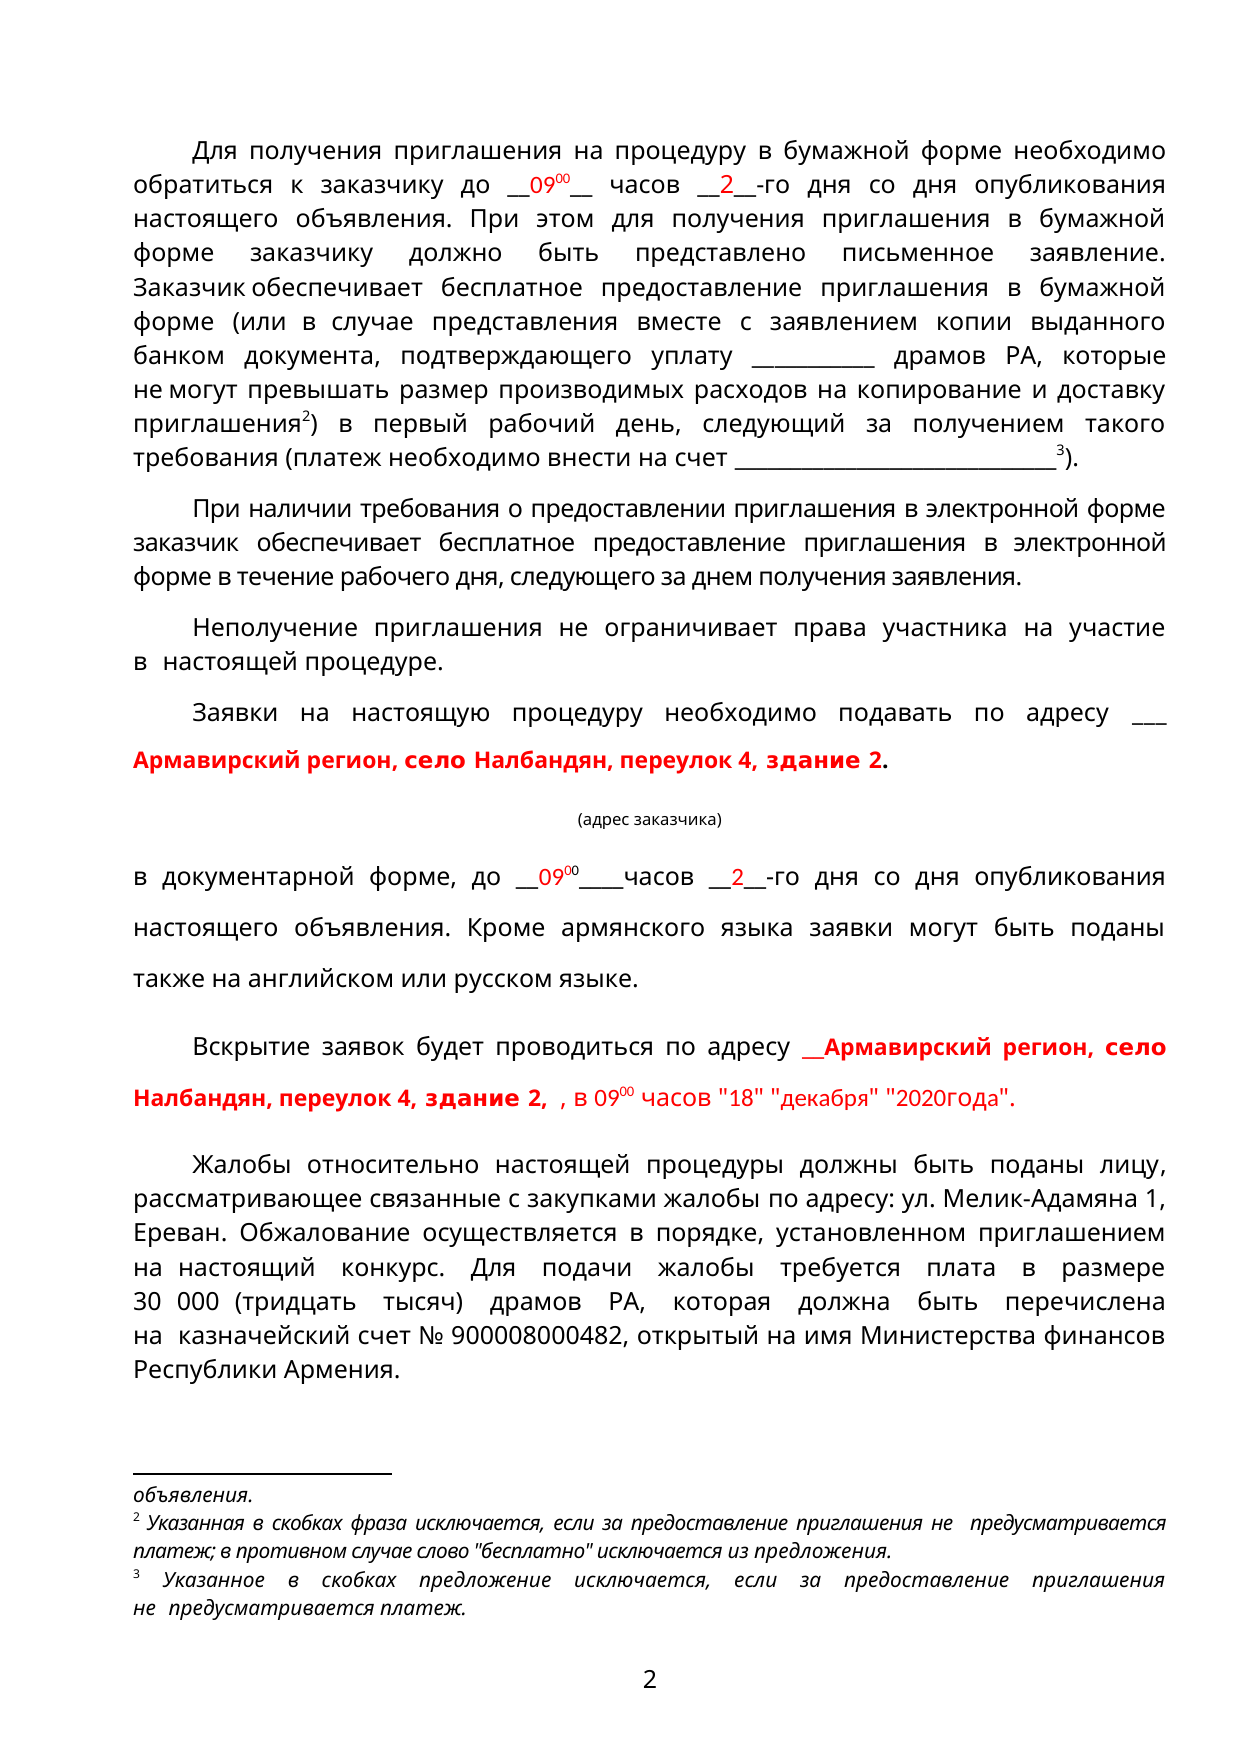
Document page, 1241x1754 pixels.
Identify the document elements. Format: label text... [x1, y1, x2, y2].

text (адрес заказчика) [133, 808, 1166, 830]
text Для получения приглашения на процедуру в бумажной форме необходимо обратиться к заказчику до __0900__ часов __2__-го дня со дня опубликования настоящего объявления. При этом для получения приглашения в бумажной форме заказчику должно быть представлено письменное заявление. Заказчик обеспечивает бесплатное предоставление приглашения в бумажной форме (или в случае представления вместе с заявлением копии выданного банком документа, подтверждающего уплату ___________ драмов РА, которые не могут превышать размер производимых расходов на копирование и доставку приглашения) в первый рабочий день, следующий за получением такого требования (платеж необходимо внести на счет _____________________________). [133, 133, 1166, 474]
text в документарной форме, до __0900____часов __2__-го дня со дня опубликования настоящего объявления. Кроме армянского языка заявки могут быть поданы также на английском или русском языке. [133, 858, 1166, 994]
text Жалобы относительно настоящей процедуры должны быть поданы лицу, рассматривающее связанные с закупками жалобы по адресу: ул. Мелик-Адамяна 1, Ереван. Обжалование осуществляется в порядке, установленном приглашением на настоящий конкурс. Для подачи жалобы требуется плата в размере 30 000 (тридцать тысяч) драмов РА, которая должна быть перечислена на казначейский счет № 900008000482, открытый на имя Министерства финансов Республики Армения. [133, 1147, 1166, 1386]
text Заявки на настоящую процедуру необходимо подавать по адресу ___ Армавирский регион, село Налбандян, переулок 4, здание 2. [133, 694, 1166, 775]
text При наличии требования о предоставлении приглашения в электронной форме заказчик обеспечивает бесплатное предоставление приглашения в электронной форме в течение рабочего дня, следующего за днем получения заявления. [133, 490, 1166, 593]
text Неполучение приглашения не ограничивает права участника на участие в настоящей процедуре. [133, 609, 1166, 678]
text Вскрытие заявок будет проводиться по адресу __Армавирский регион, село Налбандян, переулок 4, здание 2, , в 0900 часов "18" "декабря" "2020года". [133, 1028, 1166, 1113]
